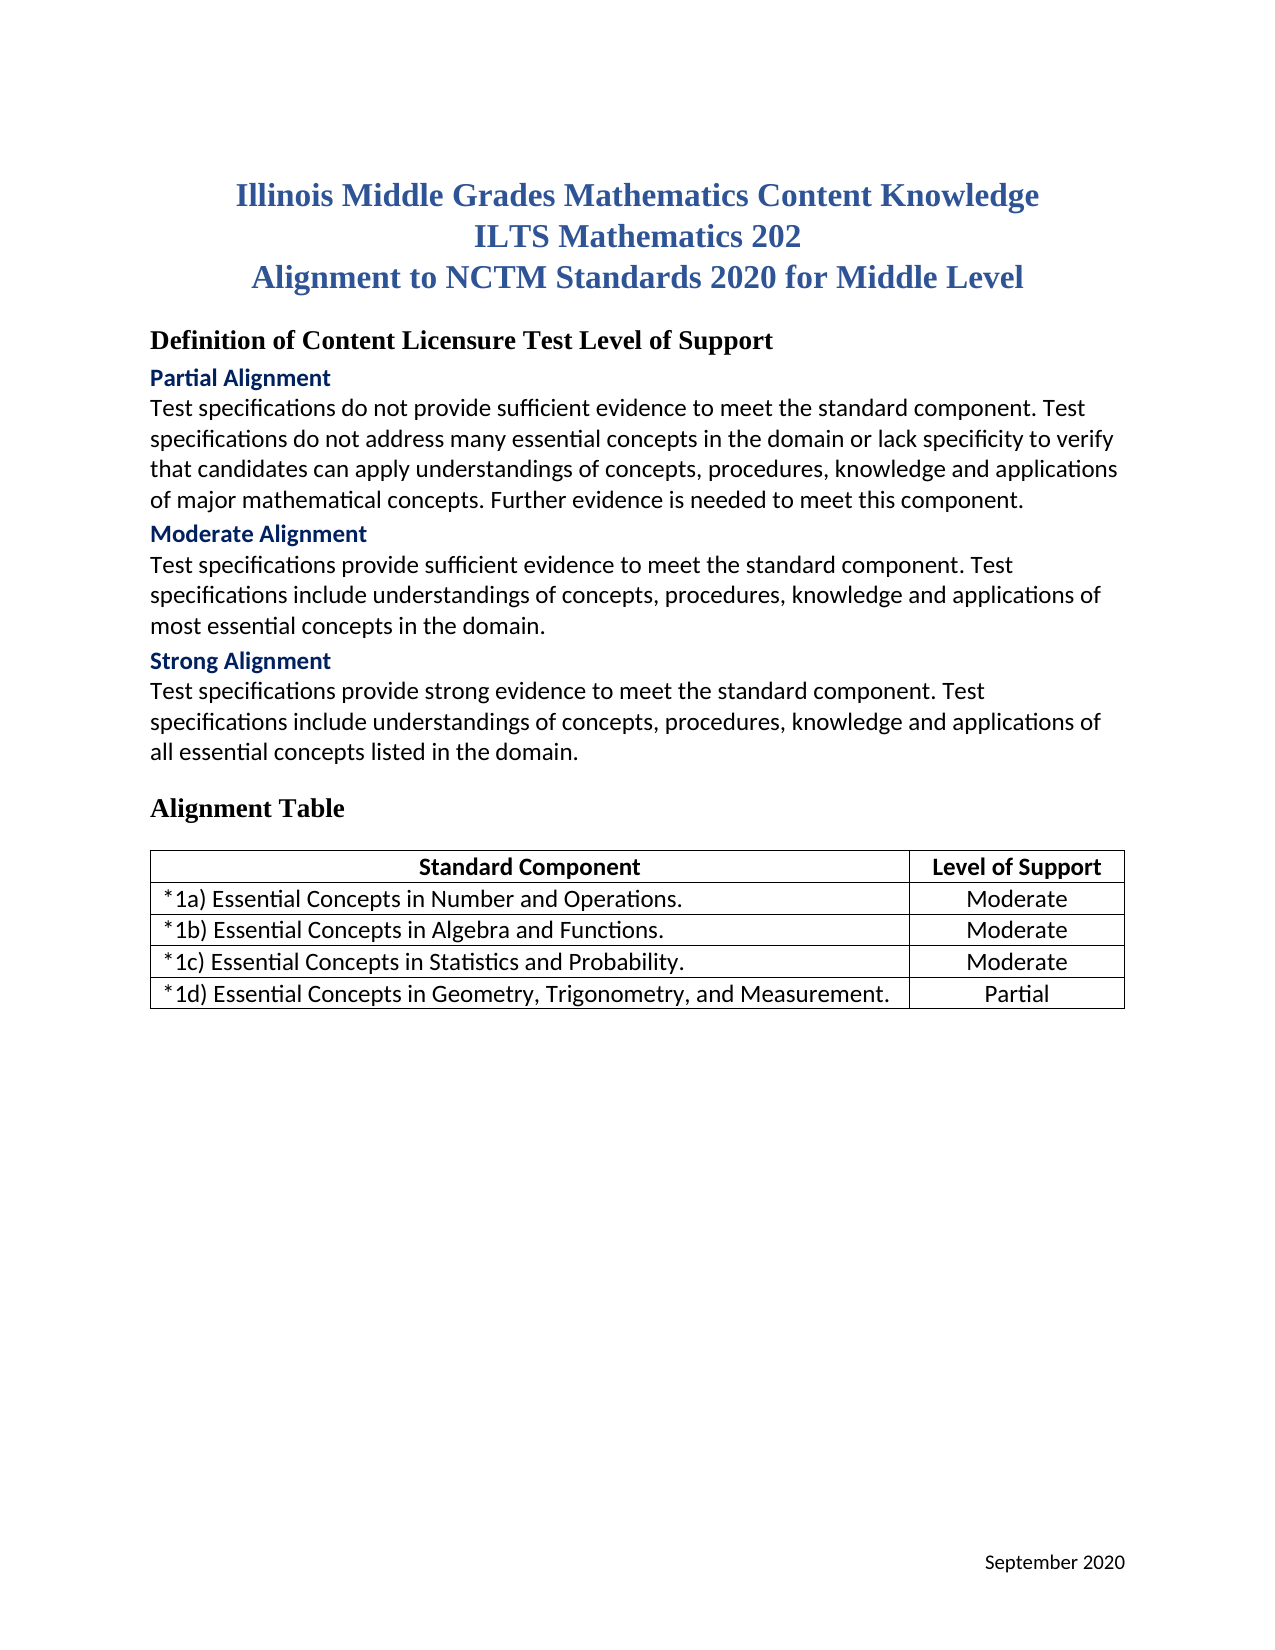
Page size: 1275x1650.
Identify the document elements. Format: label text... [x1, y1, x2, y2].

table_cell *1b) Essential Concepts in Algebra and Functions. [151, 915, 909, 945]
subtitle Alignment to NCTM Standards 2020 for Middle Level [150, 258, 1125, 296]
table_cell Partial [910, 978, 1124, 1008]
table_header Level of Support [910, 851, 1124, 882]
subtitle Partial Alignment [150, 362, 1125, 392]
subtitle ILTS Mathematics 202 [150, 216, 1125, 255]
subtitle Definition of Content Licensure Test Level of Support [150, 324, 1125, 355]
subtitle Moderate Alignment [150, 518, 1125, 549]
table_cell Moderate [910, 915, 1124, 945]
text Test specifications provide strong evidence to meet the standard component. Test specifications include understandings of concepts, procedures, knowledge and applications of all essential concepts listed in the domain. [150, 675, 1125, 767]
table_cell Moderate [910, 946, 1124, 977]
text Test specifications provide sufficient evidence to meet the standard component. Test specifications include understandings of concepts, procedures, knowledge and applications of most essential concepts in the domain. [150, 549, 1125, 641]
table_cell *1d) Essential Concepts in Geometry, Trigonometry, and Measurement. [151, 978, 909, 1008]
subtitle Illinois Middle Grades Mathematics Content Knowledge [150, 175, 1125, 213]
table_cell *1a) Essential Concepts in Number and Operations. [151, 883, 909, 913]
table_cell Moderate [910, 883, 1124, 913]
subtitle Strong Alignment [150, 645, 1125, 675]
text Test specifications do not provide sufficient evidence to meet the standard component. Test specifications do not address many essential concepts in the domain or lack specificity to verify that candidates can apply understandings of concepts, procedures, knowledge and applications of major mathematical concepts. Further evidence is needed to meet this component. [150, 392, 1125, 514]
subtitle Alignment Table [150, 792, 1125, 823]
table_cell *1c) Essential Concepts in Statistics and Probability. [151, 946, 909, 977]
table_header Standard Component [151, 851, 909, 882]
